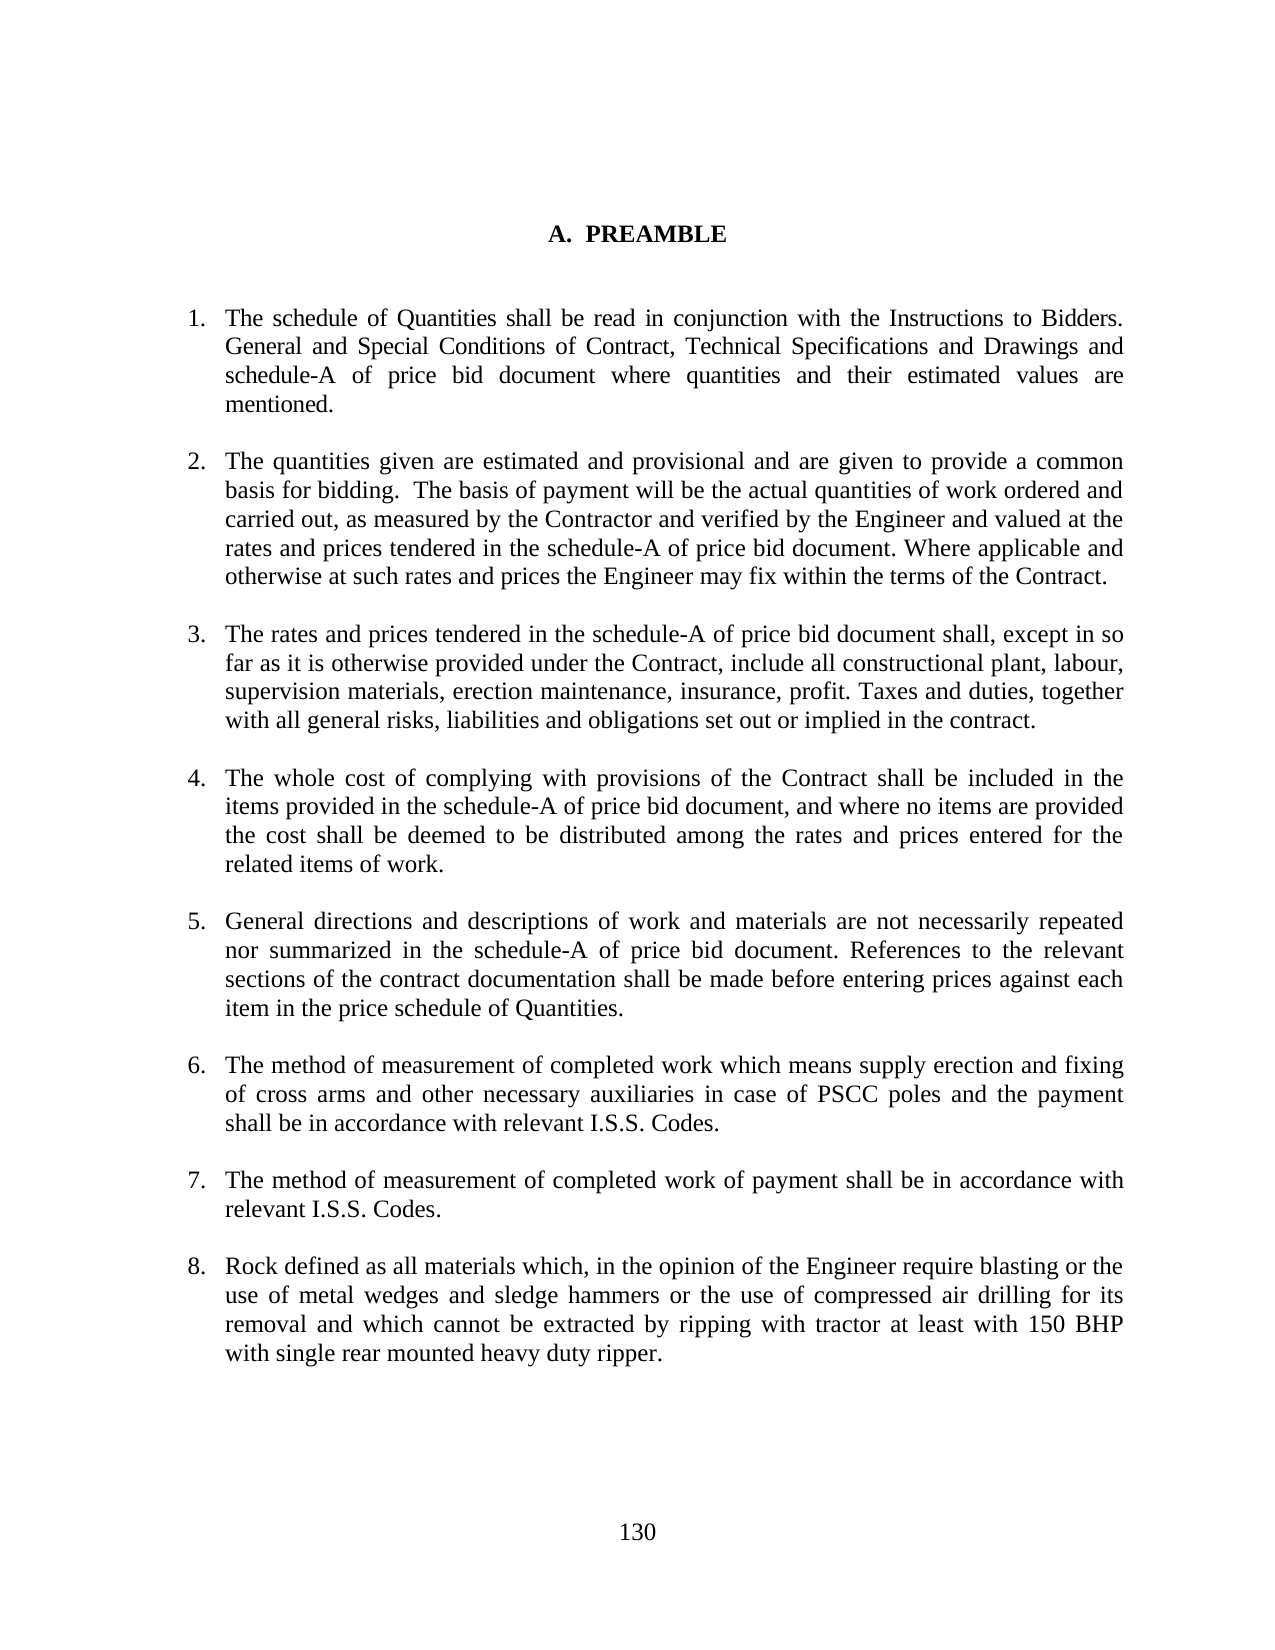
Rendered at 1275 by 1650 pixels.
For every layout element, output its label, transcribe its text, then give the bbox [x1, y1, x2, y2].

list The rates and prices tendered in the schedule-A of price bid document shall, except in so far as it is otherwise provided under the Contract, include all constructional plant, labour, supervision materials, erection maintenance, insurance, profit. Taxes and duties, together with all general risks, liabilities and obligations set out or implied in the contract. [187, 619, 1125, 734]
list The method of measurement of completed work which means supply erection and fixing of cross arms and other necessary auxiliaries in case of PSCC poles and the payment shall be in accordance with relevant I.S.S. Codes. [187, 1050, 1125, 1136]
list PREAMBLE [150, 219, 1125, 247]
list The schedule of Quantities shall be read in conjunction with the Instructions to Bidders. General and Special Conditions of Contract, Technical Specifications and Drawings and schedule-A of price bid document where quantities and their estimated values are mentioned. [187, 303, 1125, 418]
list The method of measurement of completed work of payment shall be in accordance with relevant I.S.S. Codes. [187, 1165, 1125, 1223]
list The quantities given are estimated and provisional and are given to provide a common basis for bidding. The basis of payment will be the actual quantities of work ordered and carried out, as measured by the Contractor and verified by the Engineer and valued at the rates and prices tendered in the schedule-A of price bid document. Where applicable and otherwise at such rates and prices the Engineer may fix within the terms of the Contract. [187, 446, 1125, 590]
list General directions and descriptions of work and materials are not necessarily repeated nor summarized in the schedule-A of price bid document. References to the relevant sections of the contract documentation shall be made before entering prices against each item in the price schedule of Quantities. [187, 906, 1125, 1021]
list Rock defined as all materials which, in the opinion of the Engineer require blasting or the use of metal wedges and sledge hammers or the use of compressed air drilling for its removal and which cannot be extracted by ripping with tractor at least with 150 BHP with single rear mounted heavy duty ripper. [187, 1251, 1125, 1366]
list The whole cost of complying with provisions of the Contract shall be included in the items provided in the schedule-A of price bid document, and where no items are provided the cost shall be deemed to be distributed among the rates and prices entered for the related items of work. [187, 763, 1125, 878]
